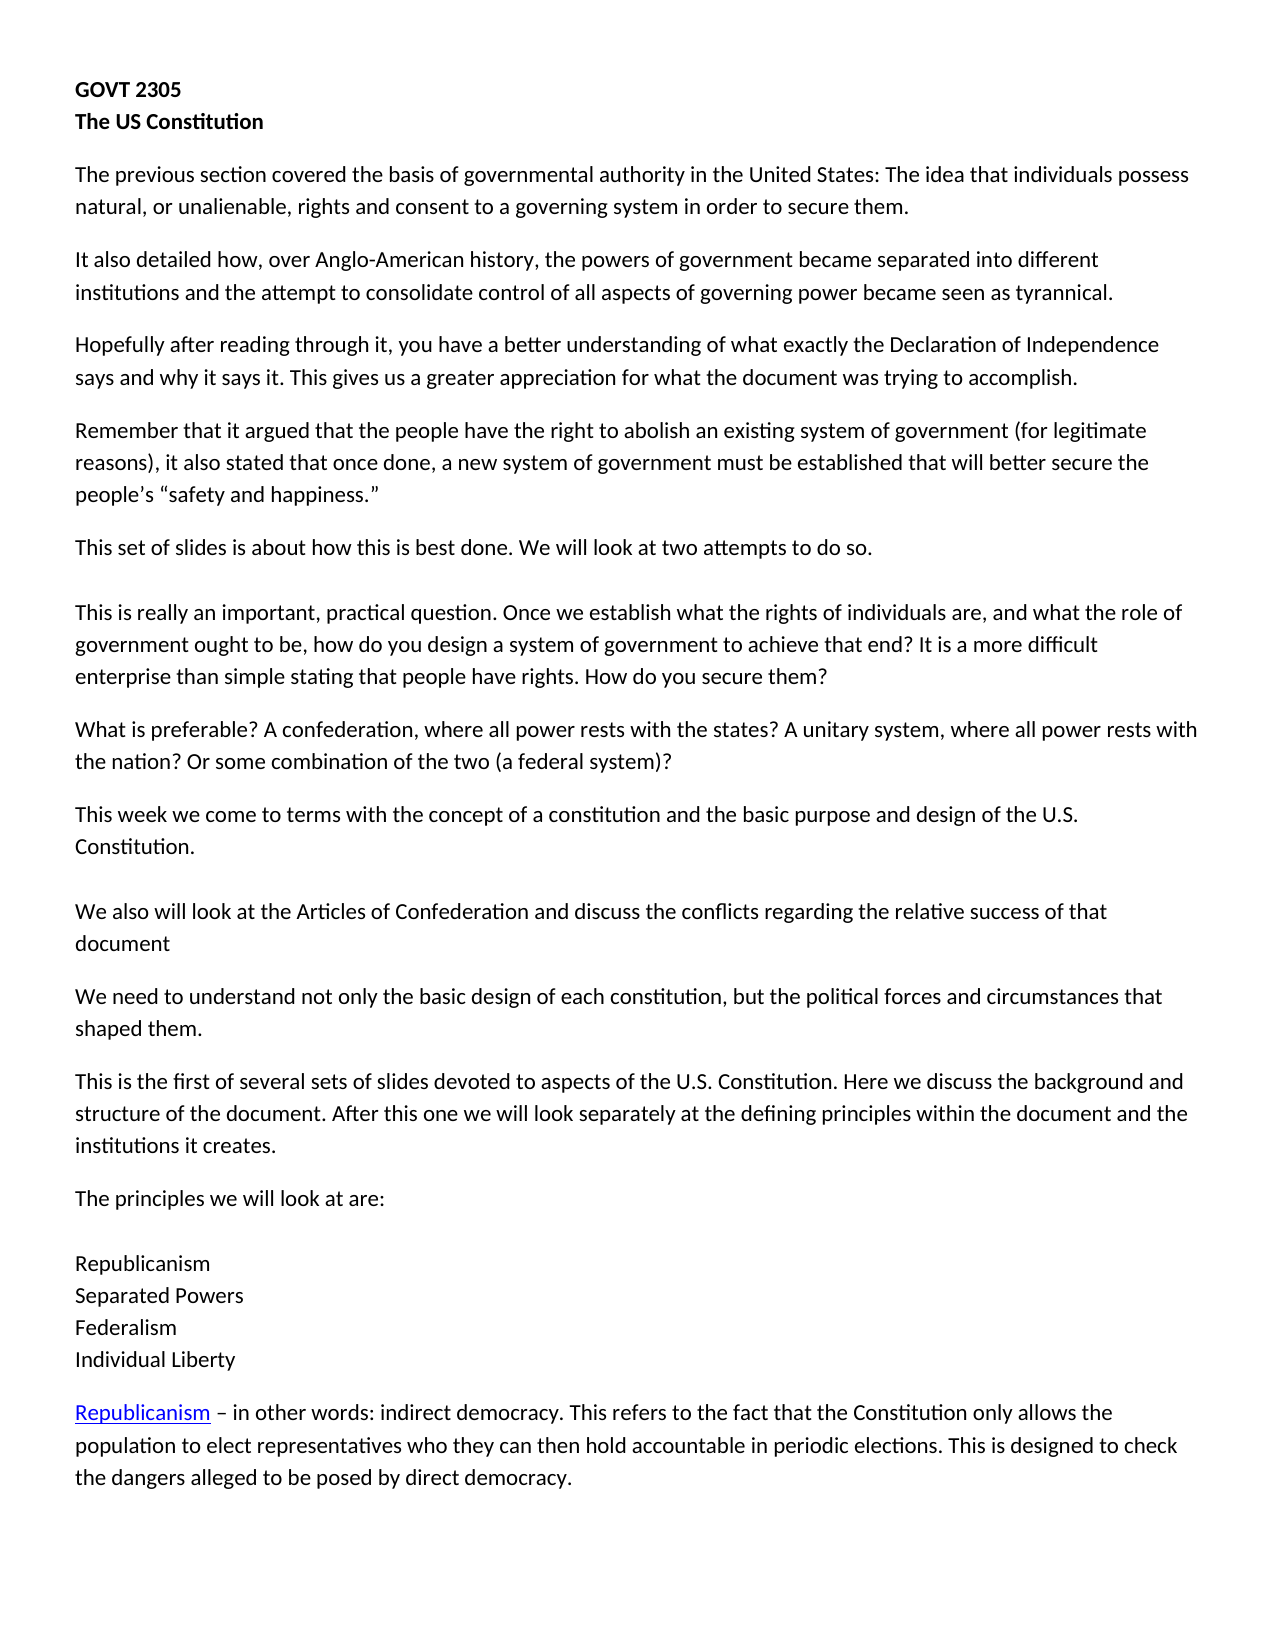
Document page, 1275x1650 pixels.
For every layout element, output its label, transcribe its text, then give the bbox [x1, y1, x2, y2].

text This is the first of several sets of slides devoted to aspects of the U.S. Constitution. Here we discuss the background and structure of the document. After this one we will look separately at the defining principles within the document and the institutions it creates. [75, 1067, 1200, 1159]
text Remember that it argued that the people have the right to abolish an existing system of government (for legitimate reasons), it also stated that once done, a new system of government must be established that will better secure the people’s “safety and happiness.” [75, 416, 1200, 508]
text We need to understand not only the basic design of each constitution, but the political forces and circumstances that shaped them. [75, 982, 1200, 1042]
text The previous section covered the basis of governmental authority in the United States: The idea that individuals possess natural, or unalienable, rights and consent to a governing system in order to secure them. [75, 160, 1200, 220]
text It also detailed how, over Anglo-American history, the powers of government became separated into different institutions and the attempt to consolidate control of all aspects of governing power became seen as tyrannical. [75, 245, 1200, 306]
text What is preferable? A confederation, where all power rests with the states? A unitary system, where all power rests with the nation? Or some combination of the two (a federal system)? [75, 715, 1200, 775]
text This week we come to terms with the concept of a constitution and the basic purpose and design of the U.S. Constitution. We also will look at the Articles of Confederation and discuss the conflicts regarding the relative success of that document [75, 800, 1200, 957]
text Republicanism – in other words: indirect democracy. This refers to the fact that the Constitution only allows the population to elect representatives who they can then hold accountable in periodic elections. This is designed to check the dangers alleged to be posed by direct democracy. [75, 1398, 1200, 1491]
text The principles we will look at are: Republicanism Separated Powers Federalism Individual Liberty [75, 1184, 1200, 1373]
text Hopefully after reading through it, you have a better understanding of what exactly the Declaration of Independence says and why it says it. This gives us a greater appreciation for what the document was trying to accomplish. [75, 331, 1200, 391]
text This set of slides is about how this is best done. We will look at two attempts to do so. This is really an important, practical question. Once we establish what the rights of individuals are, and what the role of government ought to be, how do you design a system of government to achieve that end? It is a more difficult enterprise than simple stating that people have rights. How do you secure them? [75, 533, 1200, 690]
text GOVT 2305 The US Constitution [75, 75, 1200, 135]
